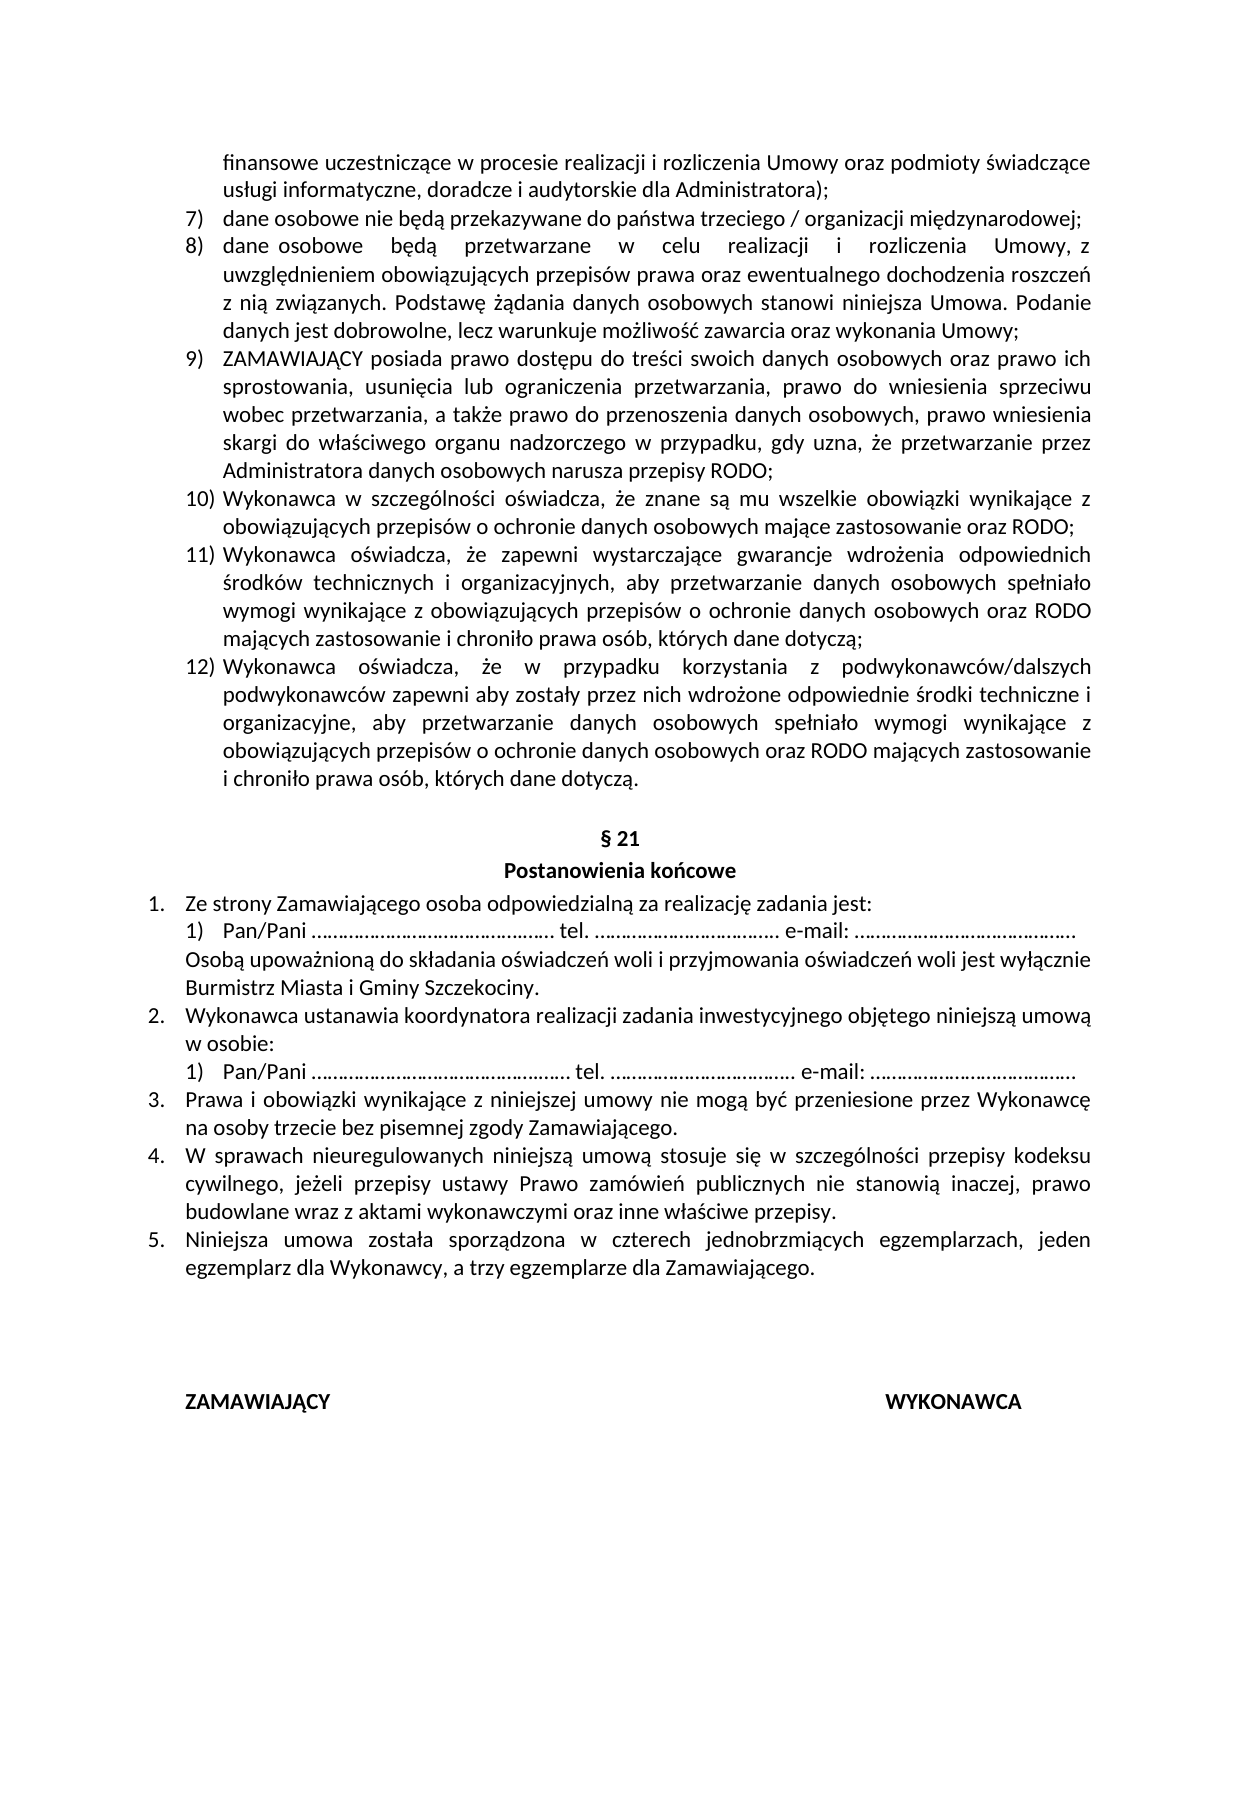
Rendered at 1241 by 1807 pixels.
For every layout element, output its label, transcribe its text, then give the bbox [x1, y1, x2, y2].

list W sprawach nieuregulowanych niniejszą umową stosuje się w szczególności przepisy kodeksu cywilnego, jeżeli przepisy ustawy Prawo zamówień publicznych nie stanowią inaczej, prawo budowlane wraz z aktami wykonawczymi oraz inne właściwe przepisy. [148, 1141, 1093, 1225]
text Postanowienia końcowe [148, 856, 1093, 884]
text ZAMAWIAJĄCY WYKONAWCA [185, 1387, 1093, 1415]
text Osobą upoważnioną do składania oświadczeń woli i przyjmowania oświadczeń woli jest wyłącznie Burmistrz Miasta i Gminy Szczekociny. [185, 945, 1093, 1001]
list Wykonawca w szczególności oświadcza, że znane są mu wszelkie obowiązki wynikające z obowiązujących przepisów o ochronie danych osobowych mające zastosowanie oraz RODO; [185, 484, 1093, 540]
list Wykonawca oświadcza, że zapewni wystarczające gwarancje wdrożenia odpowiednich środków technicznych i organizacyjnych, aby przetwarzanie danych osobowych spełniało wymogi wynikające z obowiązujących przepisów o ochronie danych osobowych oraz RODO mających zastosowanie i chroniło prawa osób, których dane dotyczą; [185, 540, 1093, 652]
list Ze strony Zamawiającego osoba odpowiedzialną za realizację zadania jest: [148, 889, 1093, 917]
list Pan/Pani ………………………………….…… tel. …………………………….. e-mail: …………………………………… [185, 917, 1093, 945]
list Pan/Pani …………………………………….…… tel. …………………………….. e-mail: ………………………………… [185, 1057, 1093, 1085]
list ZAMAWIAJĄCY posiada prawo dostępu do treści swoich danych osobowych oraz prawo ich sprostowania, usunięcia lub ograniczenia przetwarzania, prawo do wniesienia sprzeciwu wobec przetwarzania, a także prawo do przenoszenia danych osobowych, prawo wniesienia skargi do właściwego organu nadzorczego w przypadku, gdy uzna, że przetwarzanie przez Administratora danych osobowych narusza przepisy RODO; [185, 344, 1093, 484]
list Wykonawca ustanawia koordynatora realizacji zadania inwestycyjnego objętego niniejszą umową w osobie: [148, 1001, 1093, 1057]
list Niniejsza umowa została sporządzona w czterech jednobrzmiących egzemplarzach, jeden egzemplarz dla Wykonawcy, a trzy egzemplarze dla Zamawiającego. [148, 1225, 1093, 1281]
list Prawa i obowiązki wynikające z niniejszej umowy nie mogą być przeniesione przez Wykonawcę na osoby trzecie bez pisemnej zgody Zamawiającego. [148, 1085, 1093, 1141]
list Wykonawca oświadcza, że w przypadku korzystania z podwykonawców/dalszych podwykonawców zapewni aby zostały przez nich wdrożone odpowiednie środki techniczne i organizacyjne, aby przetwarzanie danych osobowych spełniało wymogi wynikające z obowiązujących przepisów o ochronie danych osobowych oraz RODO mających zastosowanie i chroniło prawa osób, których dane dotyczą. [185, 652, 1093, 792]
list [185, 148, 1093, 204]
text § 21 [148, 824, 1093, 852]
list dane osobowe nie będą przekazywane do państwa trzeciego / organizacji międzynarodowej; [185, 204, 1093, 232]
